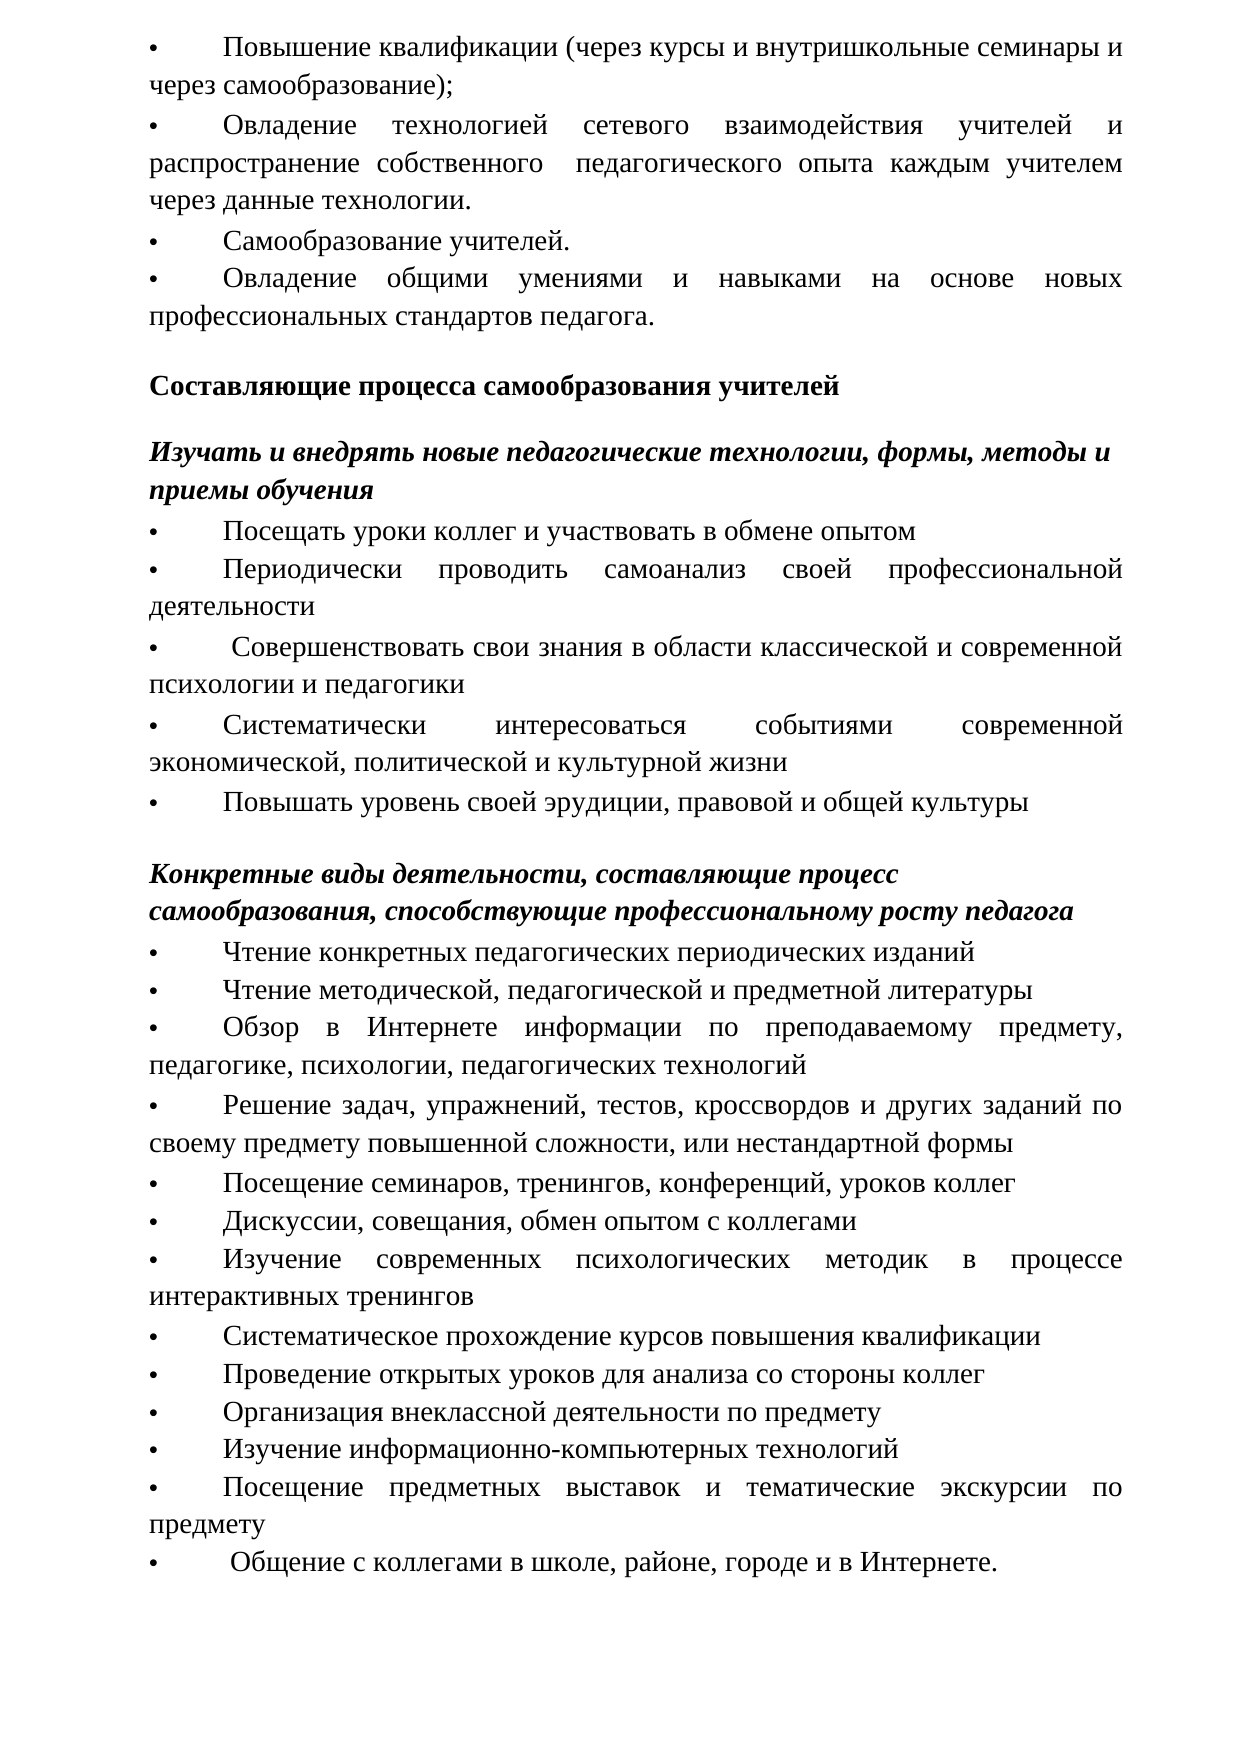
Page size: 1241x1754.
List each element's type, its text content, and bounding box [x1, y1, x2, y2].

list Изучение современных психологических методик в процессе интерактивных тренингов [149, 1241, 1123, 1311]
text Конкретные виды деятельности, составляющие процесс самообразования, способствующие профессиональному росту педагога [149, 856, 1123, 927]
list Обзор в Интернете информации по преподаваемому предмету, педагогике, психологии, педагогических технологий [149, 1009, 1123, 1080]
list Повышать уровень своей эрудиции, правовой и общей культуры [149, 784, 1123, 818]
list Решение задач, упражнений, тестов, кроссвордов и других заданий по своему предмету повышенной сложности, или нестандартной формы [149, 1087, 1123, 1158]
list Организация внеклассной деятельности по предмету [149, 1394, 1123, 1427]
text Составляющие процесса самообразования учителей [149, 368, 1123, 402]
list Чтение конкретных педагогических периодических изданий [149, 934, 1123, 968]
list Проведение открытых уроков для анализа со стороны коллег [149, 1356, 1123, 1390]
list Совершенствовать свои знания в области классической и современной психологии и педагогики [149, 629, 1123, 699]
list Общение с коллегами в школе, районе, городе и в Интернете. [149, 1544, 1123, 1578]
list Изучение информационно-компьютерных технологий [149, 1432, 1123, 1465]
list Посещать уроки коллег и участвовать в обмене опытом [149, 513, 1123, 547]
list Систематически интересоваться событиями современной экономической, политической и культурной жизни [149, 707, 1123, 777]
list Повышение квалификации (через курсы и внутришкольные семинары и через самообразование); [149, 29, 1123, 100]
list Самообразование учителей. [149, 223, 1123, 256]
text Изучать и внедрять новые педагогические технологии, формы, методы и приемы обучения [149, 434, 1123, 506]
list Чтение методической, педагогической и предметной литературы [149, 972, 1123, 1005]
list Дискуссии, совещания, обмен опытом с коллегами [149, 1203, 1123, 1237]
list Посещение семинаров, тренингов, конференций, уроков коллег [149, 1165, 1123, 1199]
list Систематическое прохождение курсов повышения квалификации [149, 1318, 1123, 1352]
list Периодически проводить самоанализ своей профессиональной деятельности [149, 551, 1123, 621]
list Овладение общими умениями и навыками на основе новых профессиональных стандартов педагога. [149, 260, 1123, 331]
list Посещение предметных выставок и тематические экскурсии по предмету [149, 1469, 1123, 1540]
list Овладение технологией сетевого взаимодействия учителей и распространение собственного педагогического опыта каждым учителем через данные технологии. [149, 107, 1123, 215]
